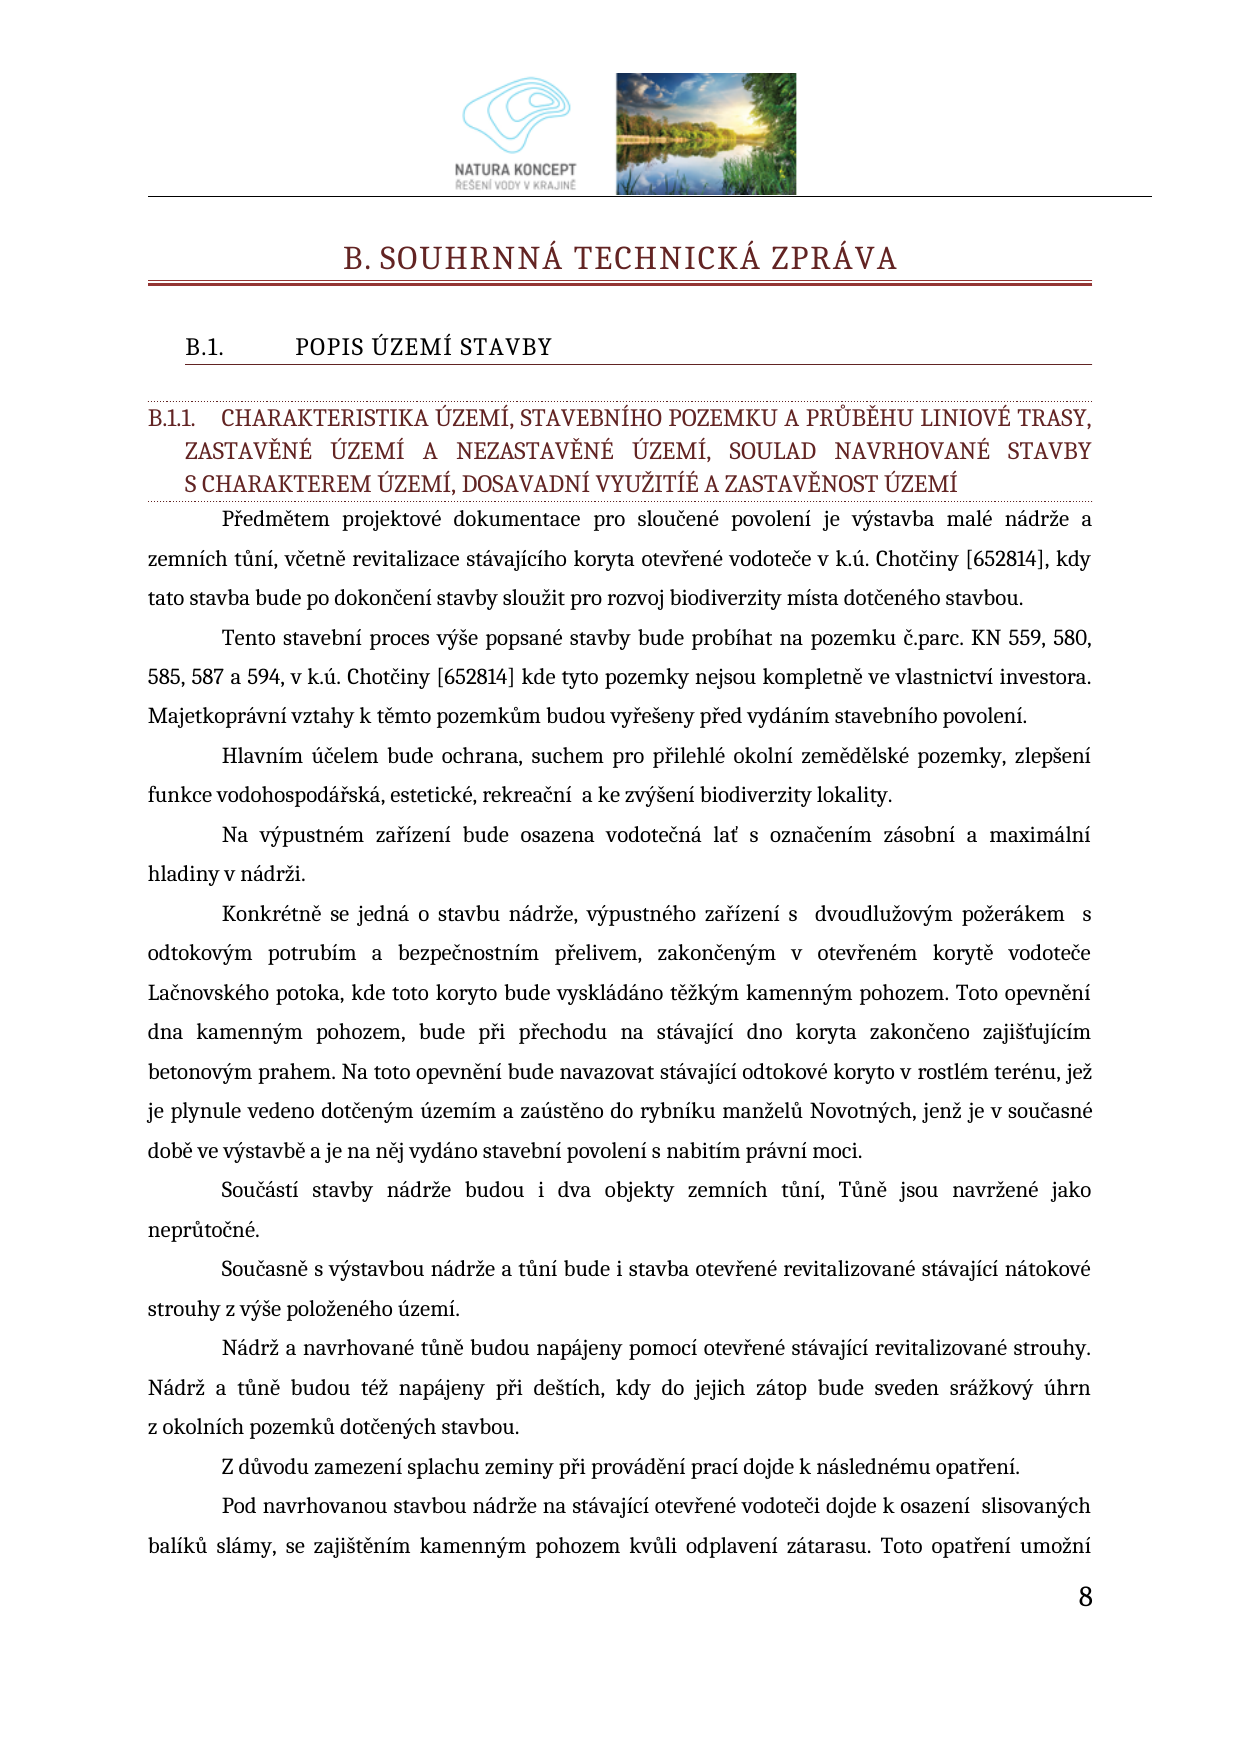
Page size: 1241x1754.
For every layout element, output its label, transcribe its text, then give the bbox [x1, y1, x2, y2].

subtitle Popis území stavby [185, 333, 1092, 364]
text Konkrétně se jedná o stavbu nádrže, výpustného zařízení s dvoudlužovým požerákem s odtokovým potrubím a bezpečnostním přelivem, zakončeným v otevřeném korytě vodoteče Lačnovského potoka, kde toto koryto bude vyskládáno těžkým kamenným pohozem. Toto opevnění dna kamenným pohozem, bude při přechodu na stávající dno koryta zakončeno zajišťujícím betonovým prahem. Na toto opevnění bude navazovat stávající odtokové koryto v rostlém terénu, jež je plynule vedeno dotčeným územím a zaústěno do rybníku manželů Novotných, jenž je v současné době ve výstavbě a je na něj vydáno stavební povolení s nabitím právní moci. [148, 901, 1092, 1164]
text Součástí stavby nádrže budou i dva objekty zemních tůní, Tůně jsou navržené jako neprůtočné. [148, 1177, 1092, 1243]
text Hlavním účelem bude ochrana, suchem pro přilehlé okolní zemědělské pozemky, zlepšení funkce vodohospodářská, estetické, rekreační a ke zvýšení biodiverzity lokality. [148, 743, 1092, 809]
text Předmětem projektové dokumentace pro sloučené povolení je výstavba malé nádrže a zemních tůní, včetně revitalizace stávajícího koryta otevřené vodoteče v k.ú. Chotčiny [652814], kdy tato stavba bude po dokončení stavby sloužit pro rozvoj biodiverzity místa dotčeného stavbou. [148, 506, 1092, 611]
text Na výpustném zařízení bude osazena vodotečná lať s označením zásobní a maximální hladiny v nádrži. [148, 822, 1092, 888]
text Tento stavební proces výše popsané stavby bude probíhat na pozemku č.parc. KN 559, 580, 585, 587 a 594, v k.ú. Chotčiny [652814] kde tyto pozemky nejsou kompletně ve vlastnictví investora. Majetkoprávní vztahy k těmto pozemkům budou vyřešeny před vydáním stavebního povolení. [148, 624, 1092, 730]
subtitle cHARAKTERISTIKA ÚZEMÍ, STAVEBNÍHO POZEMKU A PRŮBĚHU LINIOVÉ TRASY, ZASTAVĚNÉ ÚZEMÍ A NEZASTAVĚNÉ ÚZEMÍ, SOULAD NAVRHOVANÉ STAVBY S CHARAKTEREM ÚZEMÍ, DOSAVADNÍ VYUŽITÍÉ A ZASTAVĚNOST ÚZEMÍ [148, 401, 1092, 502]
text Z důvodu zamezení splachu zeminy při provádění prací dojde k následnému opatření. [148, 1453, 1092, 1480]
text Současně s výstavbou nádrže a tůní bude i stavba otevřené revitalizované stávající nátokové strouhy z výše položeného území. [148, 1256, 1092, 1322]
subtitle Souhrnná technická zpráva [148, 239, 1092, 280]
text Nádrž a navrhované tůně budou napájeny pomocí otevřené stávající revitalizované strouhy. Nádrž a tůně budou též napájeny při deštích, kdy do jejich zátop bude sveden srážkový úhrn z okolních pozemků dotčených stavbou. [148, 1335, 1092, 1440]
picture [444, 73, 797, 195]
